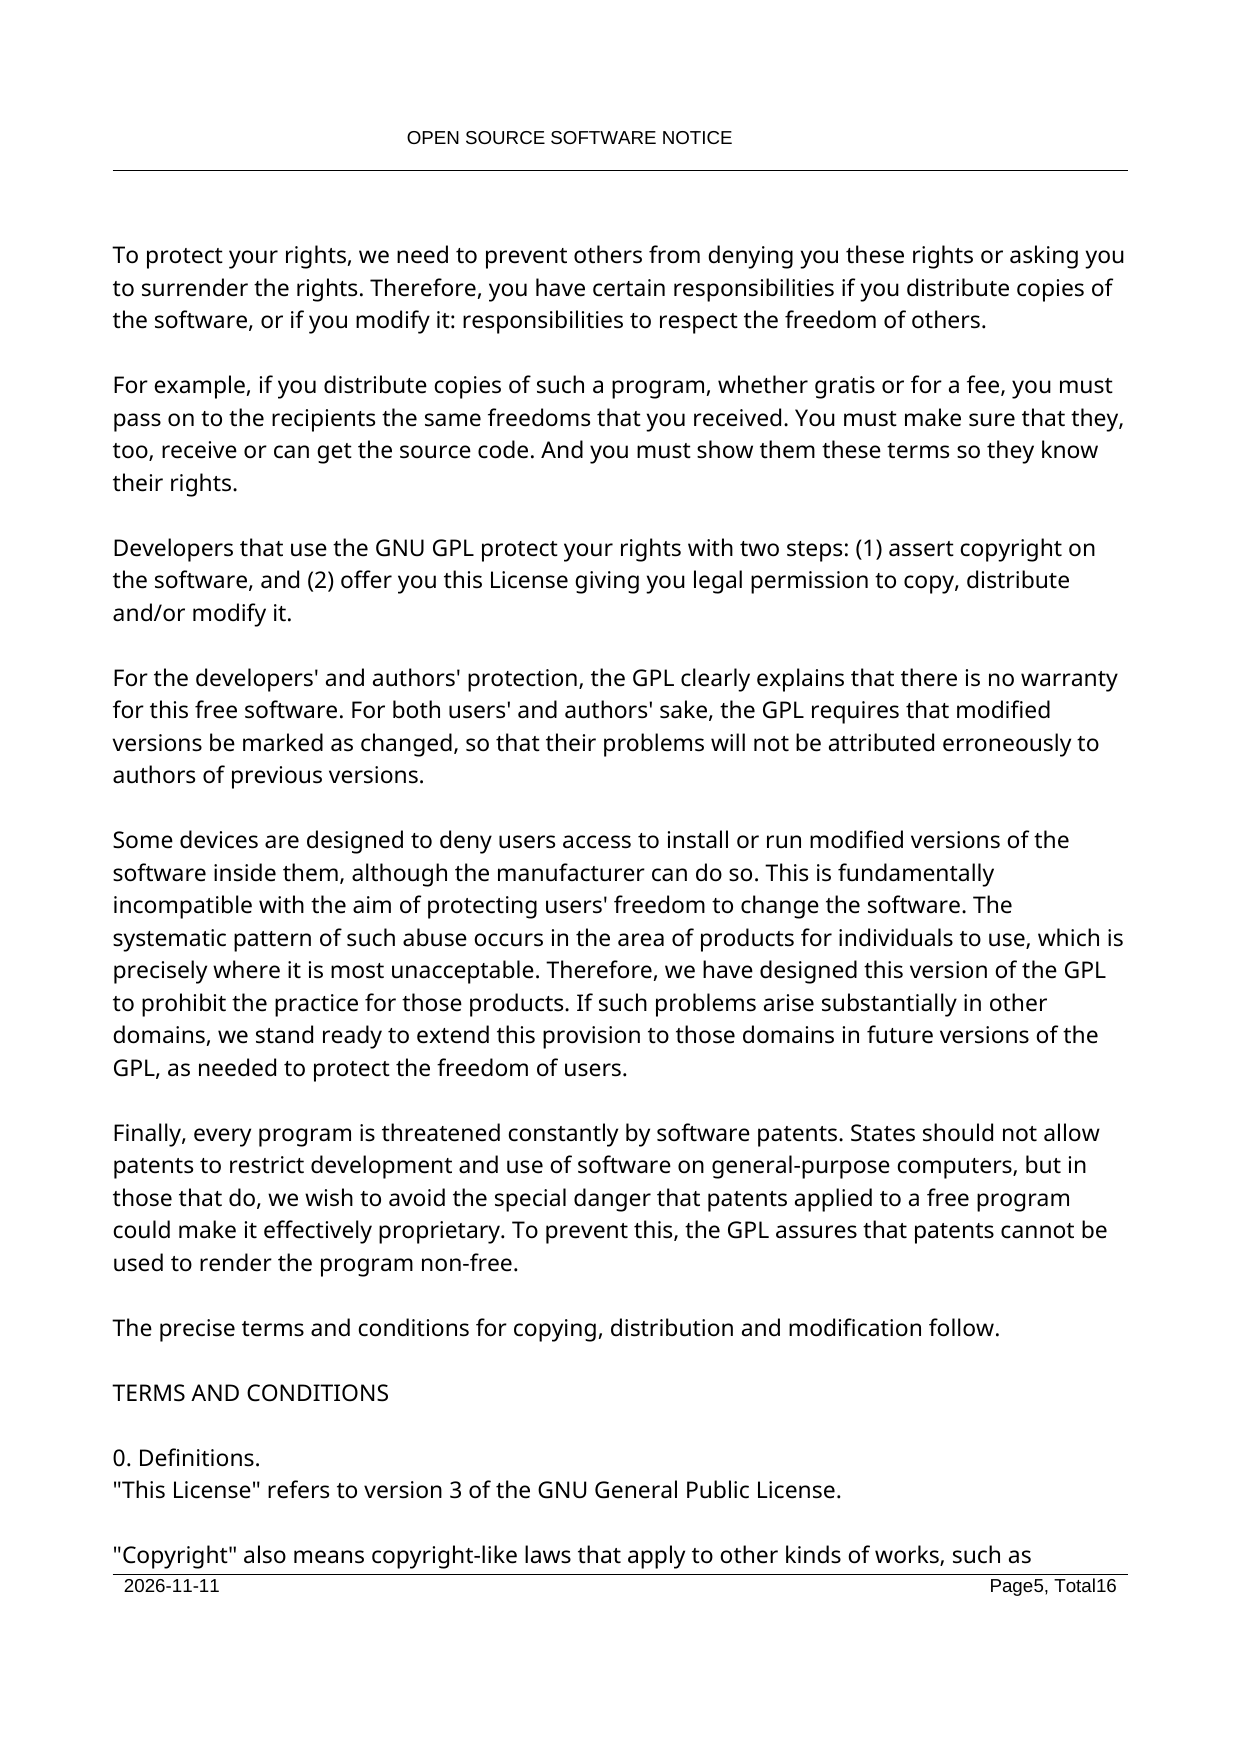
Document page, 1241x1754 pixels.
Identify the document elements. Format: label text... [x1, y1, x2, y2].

text Some devices are designed to deny users access to install or run modified versions of the software inside them, although the manufacturer can do so. This is fundamentally incompatible with the aim of protecting users' freedom to change the software. The systematic pattern of such abuse occurs in the area of products for individuals to use, which is precisely where it is most unacceptable. Therefore, we have designed this version of the GPL to prohibit the practice for those products. If such problems arise substantially in other domains, we stand ready to extend this provision to those domains in future versions of the GPL, as needed to protect the freedom of users. [112, 824, 1128, 1084]
text 0. Definitions. [112, 1441, 1128, 1474]
text TERMS AND CONDITIONS [112, 1376, 1128, 1409]
text For example, if you distribute copies of such a program, whether gratis or for a fee, you must pass on to the recipients the same freedoms that you received. You must make sure that they, too, receive or can get the source code. And you must show them these terms so they know their rights. [112, 369, 1128, 499]
text To protect your rights, we need to prevent others from denying you these rights or asking you to surrender the rights. Therefore, you have certain responsibilities if you distribute copies of the software, or if you modify it: responsibilities to respect the freedom of others. [112, 239, 1128, 336]
text Finally, every program is threatened constantly by software patents. States should not allow patents to restrict development and use of software on general-purpose computers, but in those that do, we wish to avoid the special danger that patents applied to a free program could make it effectively proprietary. To prevent this, the GPL assures that patents cannot be used to render the program non-free. [112, 1116, 1128, 1279]
text For the developers' and authors' protection, the GPL clearly explains that there is no warranty for this free software. For both users' and authors' sake, the GPL requires that modified versions be marked as changed, so that their problems will not be attributed erroneously to authors of previous versions. [112, 661, 1128, 791]
text "This License" refers to version 3 of the GNU General Public License. [112, 1474, 1128, 1506]
text Developers that use the GNU GPL protect your rights with two steps: (1) assert copyright on the software, and (2) offer you this License giving you legal permission to copy, distribute and/or modify it. [112, 531, 1128, 629]
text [112, 1539, 1128, 1571]
text The precise terms and conditions for copying, distribution and modification follow. [112, 1311, 1128, 1344]
